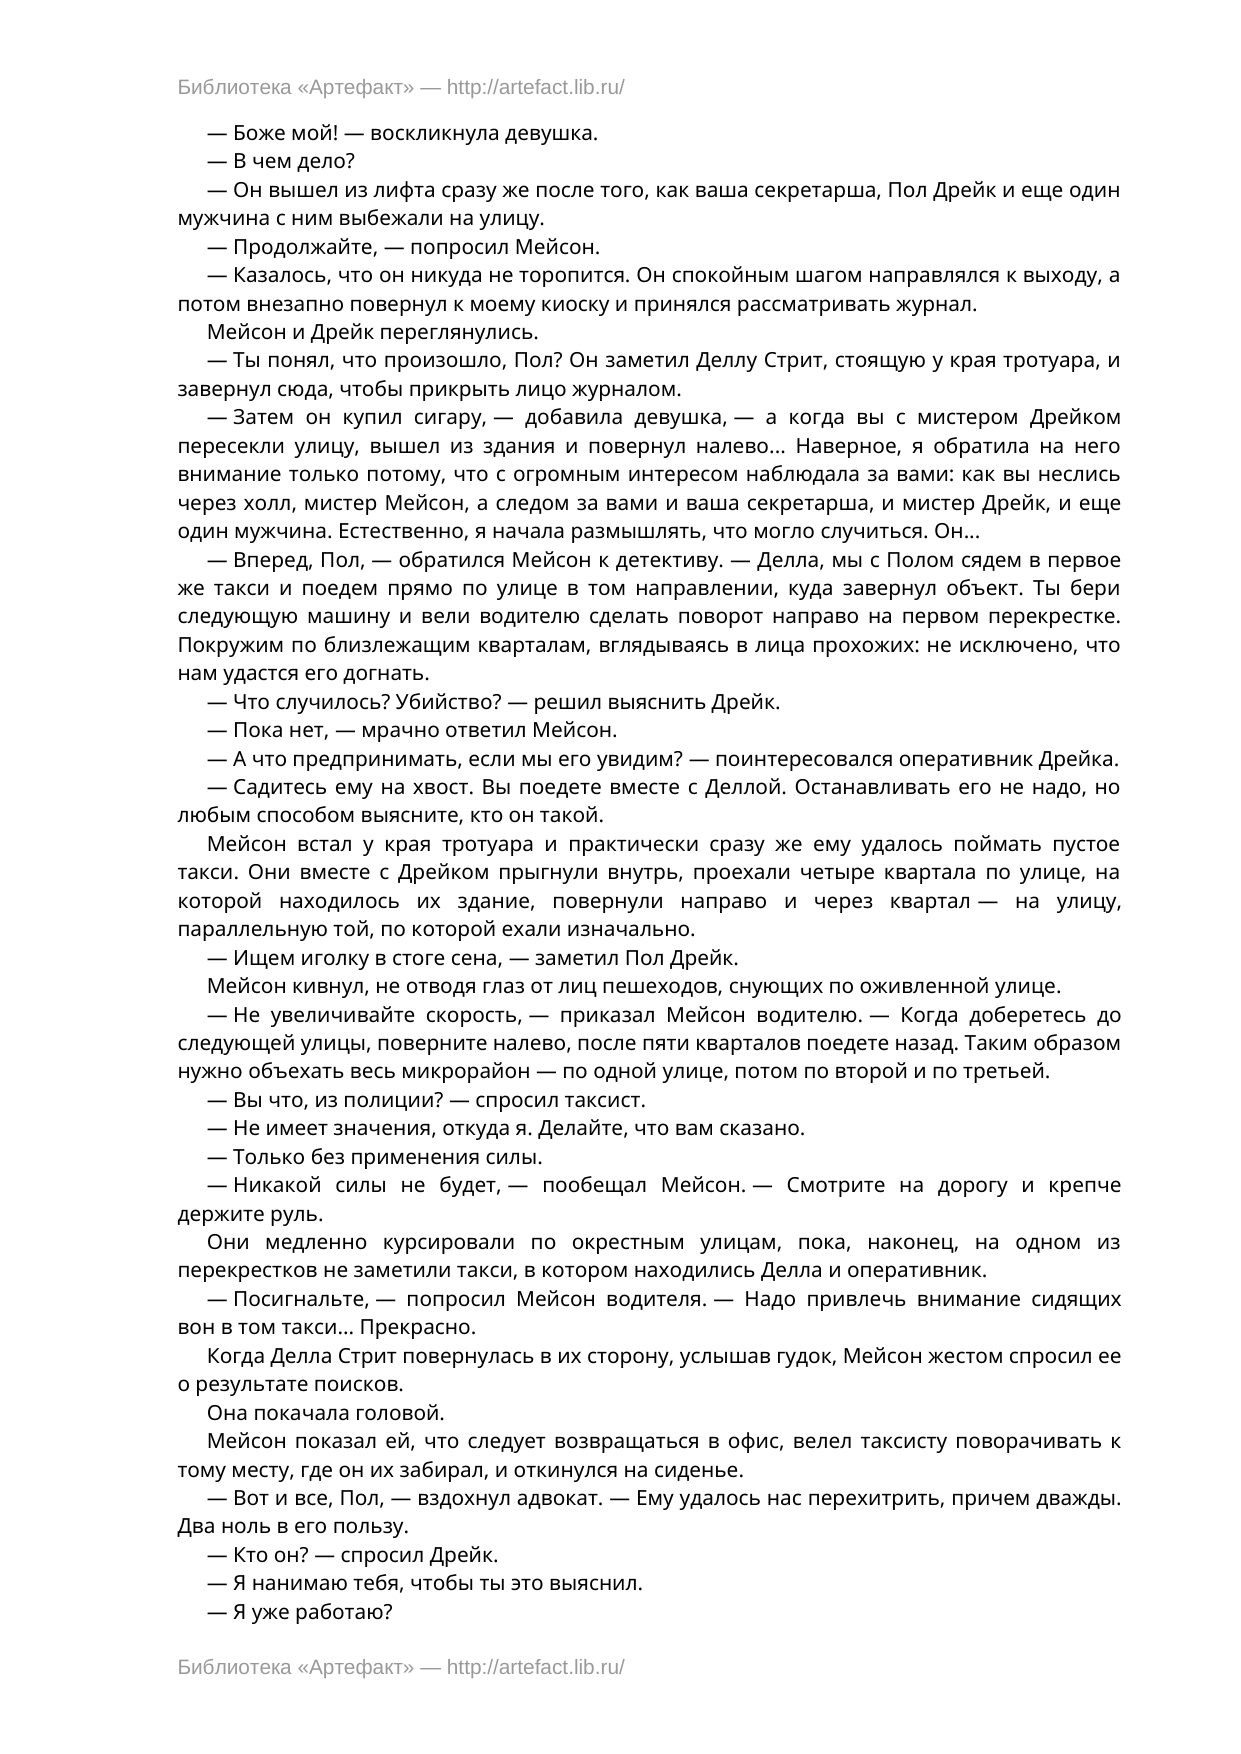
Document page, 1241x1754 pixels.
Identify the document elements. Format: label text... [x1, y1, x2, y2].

text — Что случилось? Убийство? — решил выяснить Дрейк. [177, 687, 1122, 715]
text — Ты понял, что произошло, Пол? Он заметил Деллу Стрит, стоящую у края тротуара, и завернул сюда, чтобы прикрыть лицо журналом. [177, 346, 1122, 402]
text — Боже мой! — воскликнула девушка. [177, 118, 1122, 147]
text Когда Делла Стрит повернулась в их сторону, услышав гудок, Мейсон жестом спросил ее о результате поисков. [177, 1341, 1122, 1398]
text Мейсон и Дрейк переглянулись. [177, 317, 1122, 346]
text — Посигнальте, — попросил Мейсон водителя. — Надо привлечь внимание сидящих вон в том такси... Прекрасно. [177, 1284, 1122, 1341]
text — В чем дело? [177, 147, 1122, 175]
text — Я нанимаю тебя, чтобы ты это выяснил. [177, 1568, 1122, 1597]
text — Затем он купил сигару, — добавила девушка, — а когда вы с мистером Дрейком пересекли улицу, вышел из здания и повернул налево... Наверное, я обратила на него внимание только потому, что с огромным интересом наблюдала за вами: как вы неслись через холл, мистер Мейсон, а следом за вами и ваша секретарша, и мистер Дрейк, и еще один мужчина. Естественно, я начала размышлять, что могло случиться. Он... [177, 402, 1122, 545]
text — Он вышел из лифта сразу же после того, как ваша секретарша, Пол Дрейк и еще один мужчина с ним выбежали на улицу. [177, 175, 1122, 232]
text Мейсон встал у края тротуара и практически сразу же ему удалось поймать пустое такси. Они вместе с Дрейком прыгнули внутрь, проехали четыре квартала по улице, на которой находилось их здание, повернули направо и через квартал — на улицу, параллельную той, по которой ехали изначально. [177, 829, 1122, 943]
text — Казалось, что он никуда не торопится. Он спокойным шагом направлялся к выходу, а потом внезапно повернул к моему киоску и принялся рассматривать журнал. [177, 260, 1122, 317]
text — Ищем иголку в стоге сена, — заметил Пол Дрейк. [177, 943, 1122, 971]
text — Только без применения силы. [177, 1142, 1122, 1170]
text — Вот и все, Пол, — вздохнул адвокат. — Ему удалось нас перехитрить, причем дважды. Два ноль в его пользу. [177, 1483, 1122, 1540]
text — Не имеет значения, откуда я. Делайте, что вам сказано. [177, 1113, 1122, 1142]
text — Я уже работаю? [177, 1597, 1122, 1625]
text Мейсон показал ей, что следует возвращаться в офис, велел таксисту поворачивать к тому месту, где он их забирал, и откинулся на сиденье. [177, 1426, 1122, 1483]
text Мейсон кивнул, не отводя глаз от лиц пешеходов, снующих по оживленной улице. [177, 971, 1122, 1000]
text — Продолжайте, — попросил Мейсон. [177, 232, 1122, 260]
text — Вперед, Пол, — обратился Мейсон к детективу. — Делла, мы с Полом сядем в первое же такси и поедем прямо по улице в том направлении, куда завернул объект. Ты бери следующую машину и вели водителю сделать поворот направо на первом перекрестке. Покружим по близлежащим кварталам, вглядываясь в лица прохожих: не исключено, что нам удастся его догнать. [177, 545, 1122, 687]
text Она покачала головой. [177, 1398, 1122, 1426]
text — Никакой силы не будет, — пообещал Мейсон. — Смотрите на дорогу и крепче держите руль. [177, 1170, 1122, 1227]
text — Не увеличивайте скорость, — приказал Мейсон водителю. — Когда доберетесь до следующей улицы, поверните налево, после пяти кварталов поедете назад. Таким образом нужно объехать весь микрорайон — по одной улице, потом по второй и по третьей. [177, 1000, 1122, 1085]
text Они медленно курсировали по окрестным улицам, пока, наконец, на одном из перекрестков не заметили такси, в котором находились Делла и оперативник. [177, 1227, 1122, 1284]
text — А что предпринимать, если мы его увидим? — поинтересовался оперативник Дрейка. [177, 744, 1122, 772]
text — Садитесь ему на хвост. Вы поедете вместе с Деллой. Останавливать его не надо, но любым способом выясните, кто он такой. [177, 772, 1122, 829]
text — Вы что, из полиции? — спросил таксист. [177, 1085, 1122, 1113]
text — Кто он? — спросил Дрейк. [177, 1540, 1122, 1568]
text — Пока нет, — мрачно ответил Мейсон. [177, 715, 1122, 744]
